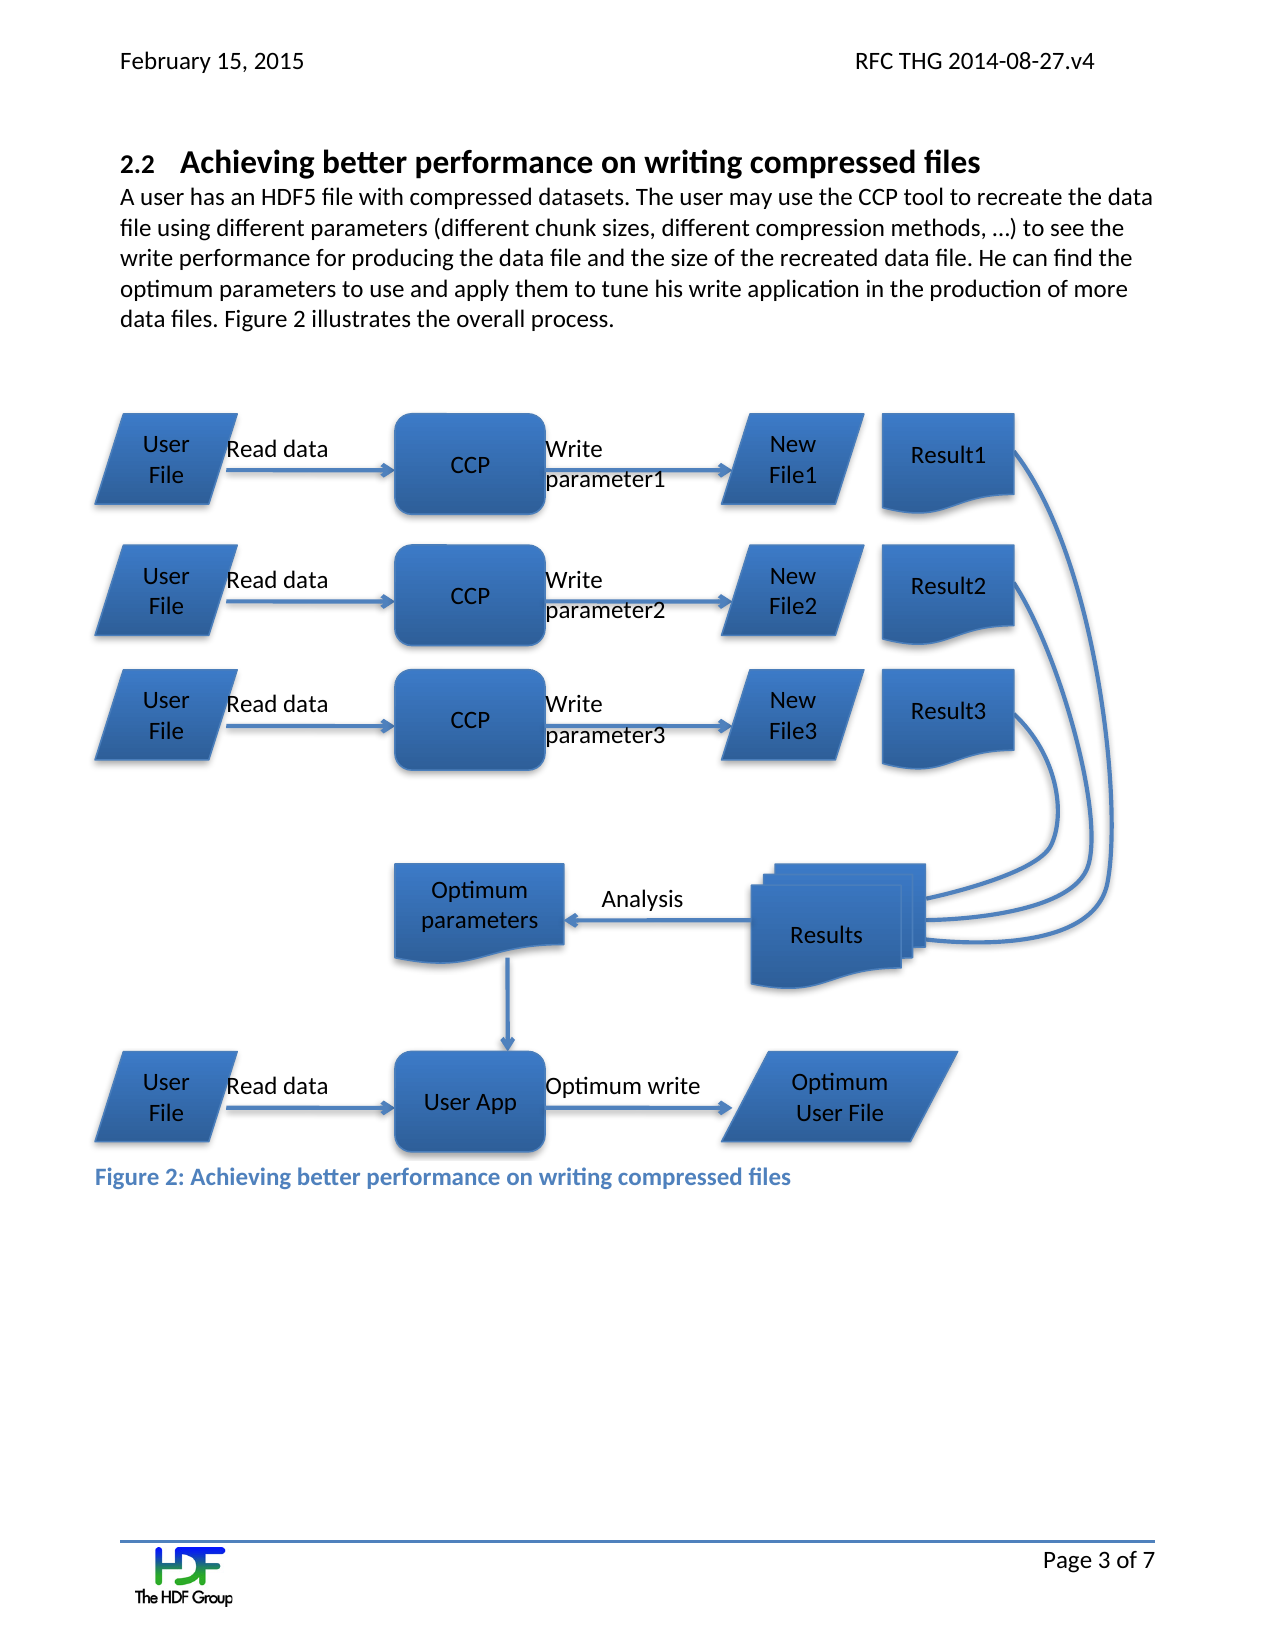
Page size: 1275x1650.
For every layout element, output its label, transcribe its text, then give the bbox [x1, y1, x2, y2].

text A user has an HDF5 file with compressed datasets. The user may use the CCP tool to recreate the data file using different parameters (different chunk sizes, different compression methods, …) to see the write performance for producing the data file and the size of the recreated data file. He can find the optimum parameters to use and apply them to tune his write application in the production of more data files. Figure 2 illustrates the overall process. [120, 182, 1155, 334]
subtitle Achieving better performance on writing compressed files [120, 141, 1155, 182]
picture [135, 1547, 233, 1607]
